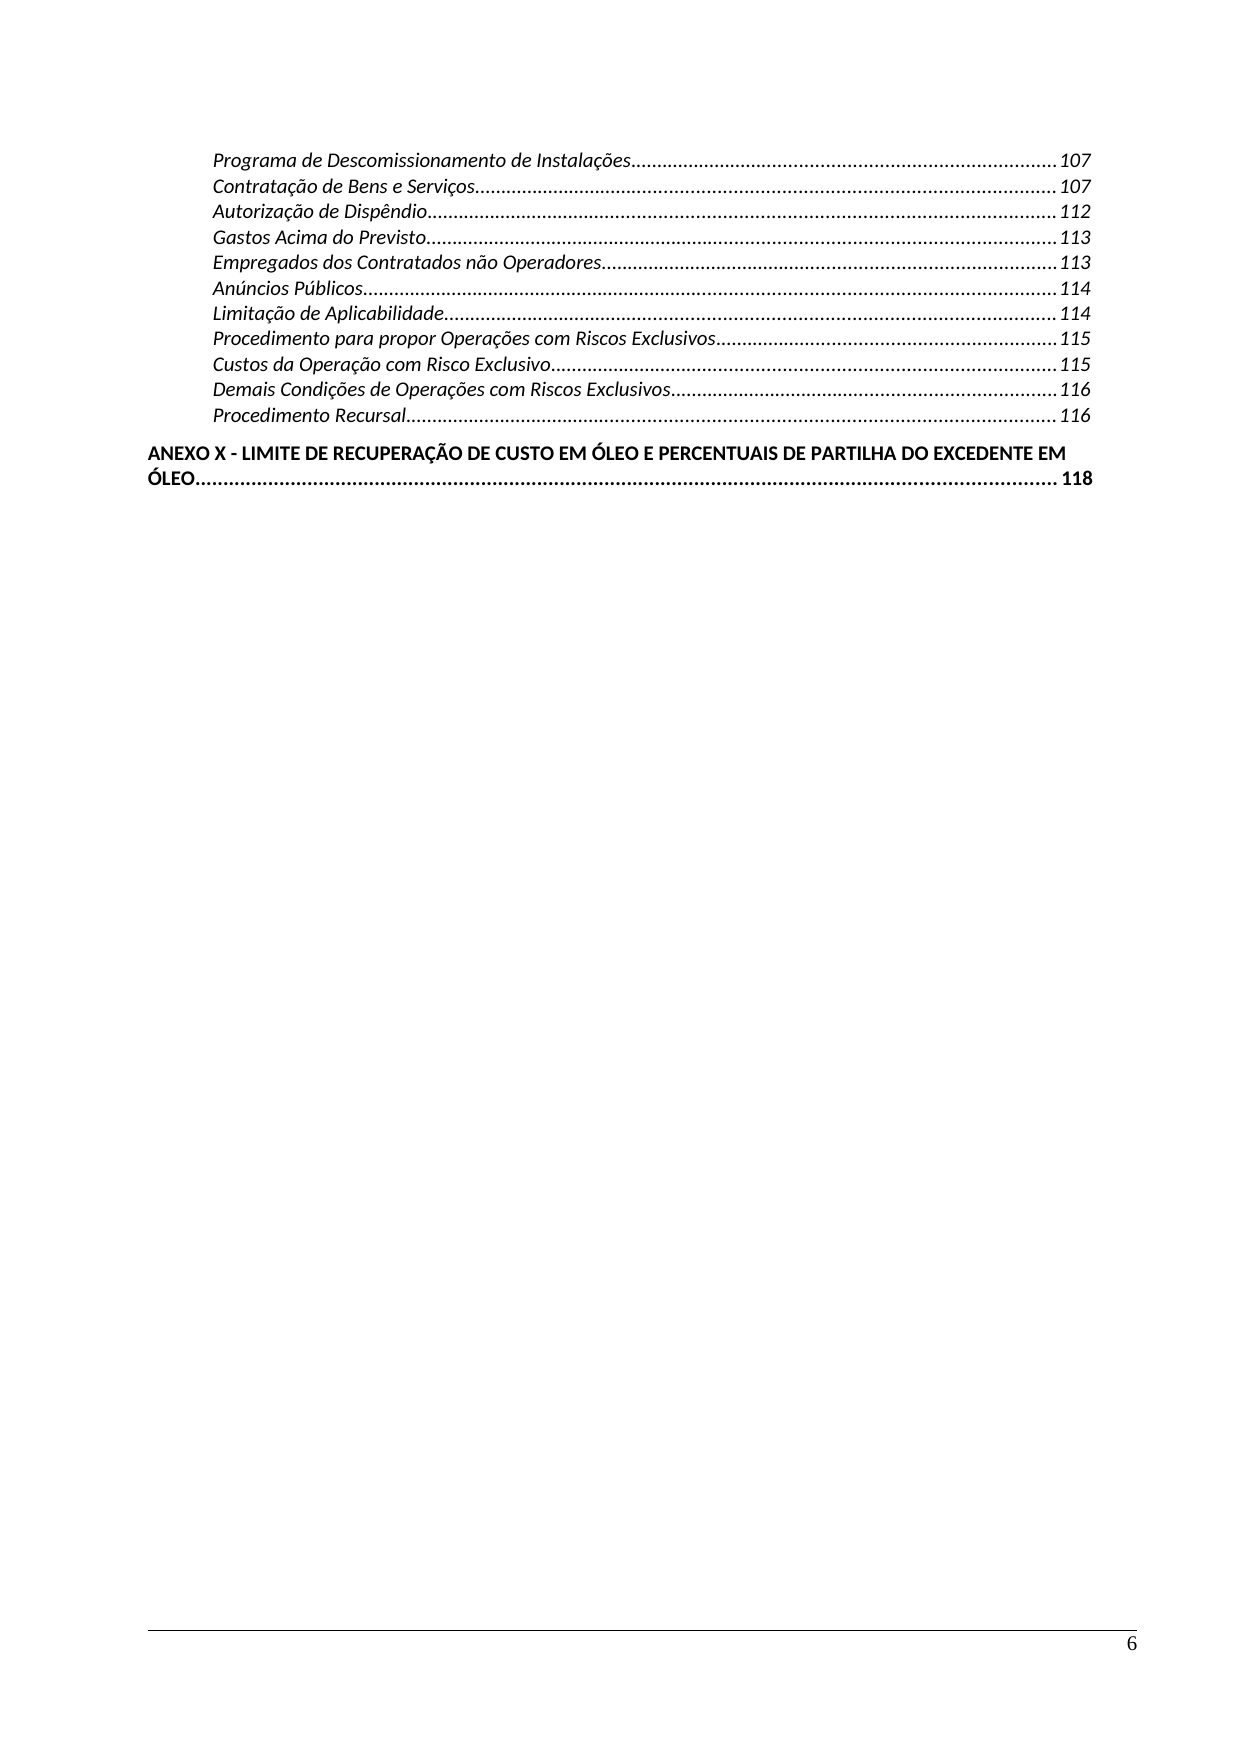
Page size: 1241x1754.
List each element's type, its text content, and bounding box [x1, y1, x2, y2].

text Empregados dos Contratados não Operadores 113 [213, 249, 1093, 275]
text Procedimento Recursal 116 [213, 402, 1093, 427]
text ANEXO X - Limite de recuperação de custo em óleo e percentuais de partilha do excedente em óleo 118 [148, 440, 1093, 491]
text Programa de Descomissionamento de Instalações 107 [213, 148, 1093, 173]
text Custos da Operação com Risco Exclusivo 115 [213, 351, 1093, 376]
text Gastos Acima do Previsto 113 [213, 224, 1093, 249]
text Autorização de Dispêndio 112 [213, 198, 1093, 224]
text Procedimento para propor Operações com Riscos Exclusivos 115 [213, 326, 1093, 351]
text Limitação de Aplicabilidade 114 [213, 300, 1093, 326]
text Demais Condições de Operações com Riscos Exclusivos 116 [213, 376, 1093, 402]
text Contratação de Bens e Serviços 107 [213, 173, 1093, 198]
text Anúncios Públicos 114 [213, 275, 1093, 300]
